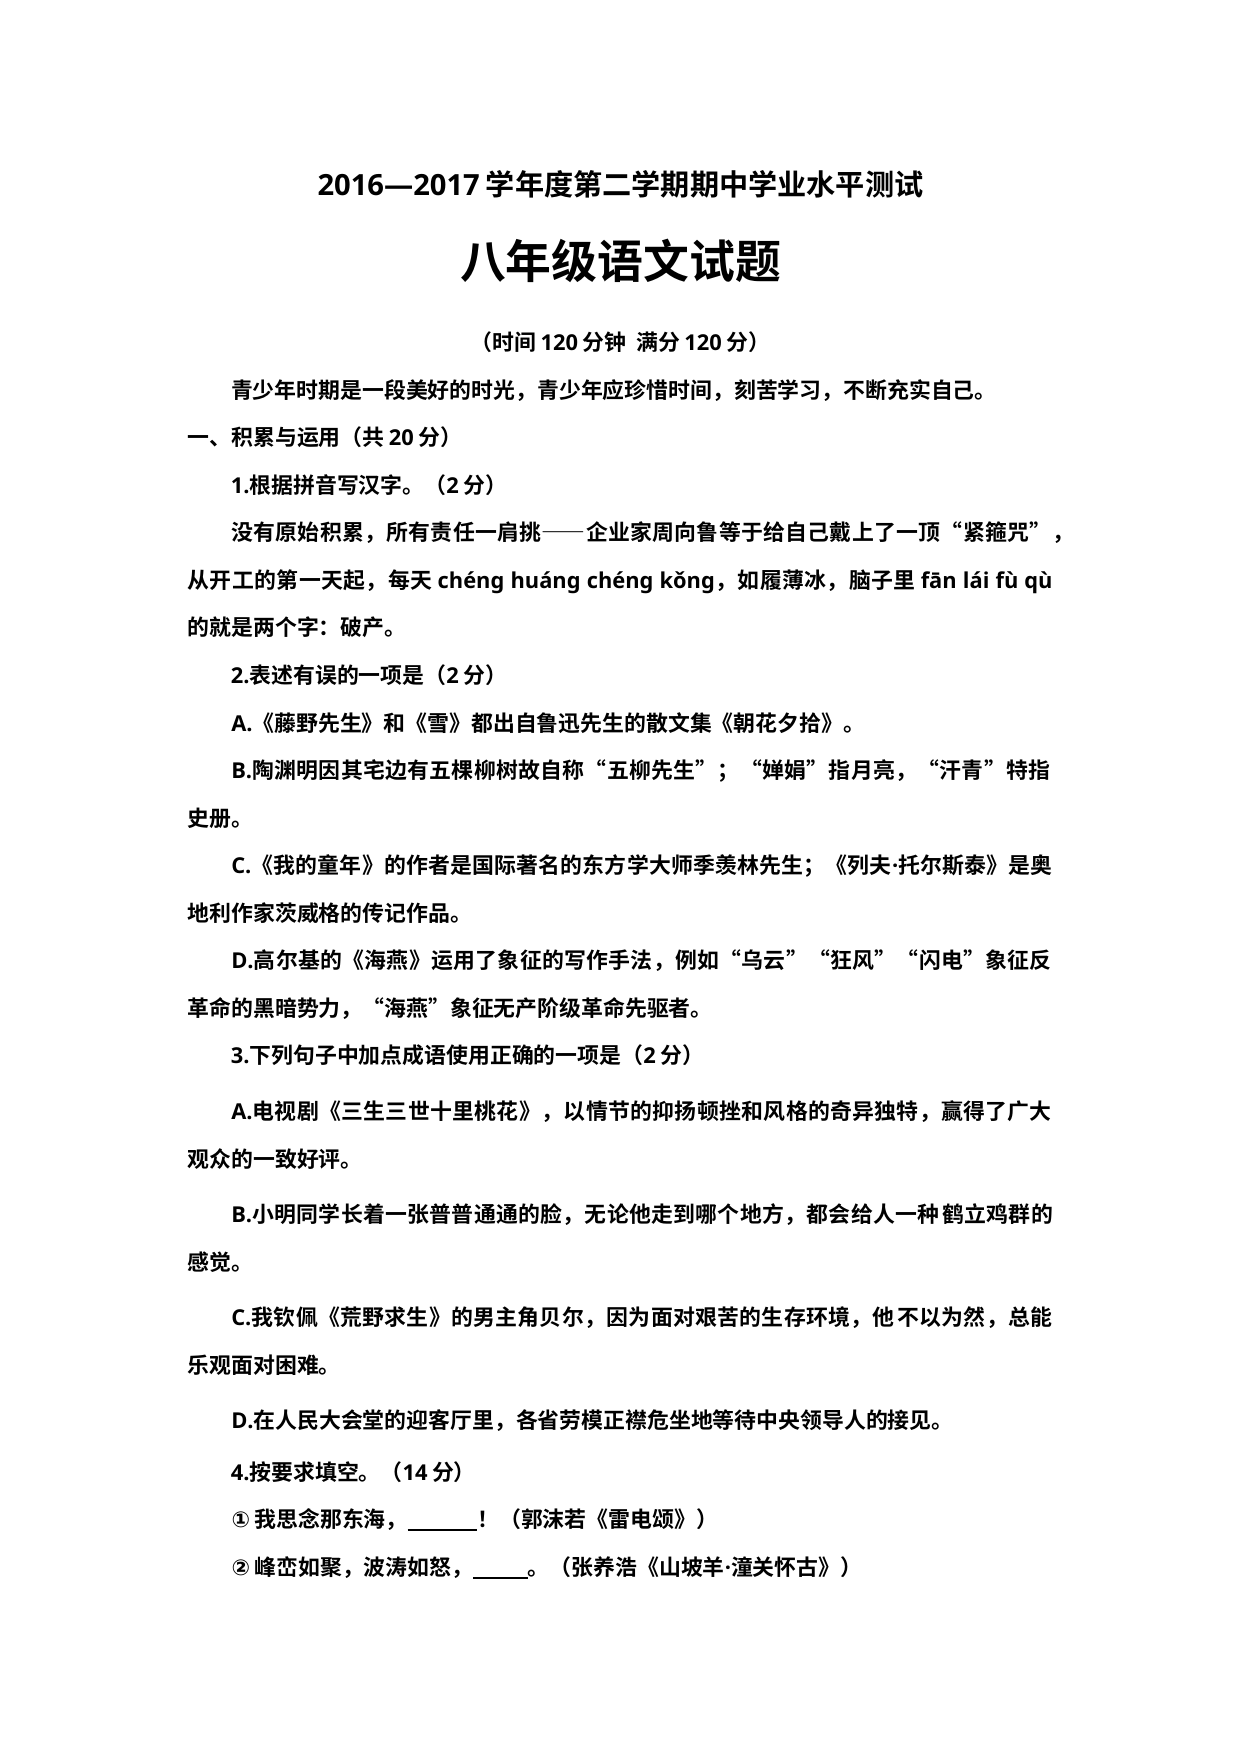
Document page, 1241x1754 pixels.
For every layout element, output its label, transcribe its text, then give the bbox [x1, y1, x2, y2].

text 2016—2017学年度第二学期期中学业水平测试 [187, 162, 1053, 204]
text 4.按要求填空。（14分） [187, 1454, 1053, 1486]
text ②峰峦如聚，波涛如怒， 。（张养浩《山坡羊·潼关怀古》） [187, 1550, 1053, 1582]
text 青少年时期是一段美好的时光，青少年应珍惜时间，刻苦学习，不断充实自己。 [187, 373, 1053, 404]
text 一、积累与运用（共20分） [187, 420, 1053, 452]
text D.在人民大会堂的迎客厅里，各省劳模正襟危坐地等待中央领导人的接见。 [187, 1395, 1053, 1435]
text B.小明同学长着一张普普通通的脸，无论他走到哪个地方，都会给人一种鹤立鸡群的感觉。 [187, 1189, 1053, 1276]
text C.《我的童年》的作者是国际著名的东方学大师季羡林先生；《列夫·托尔斯泰》是奥地利作家茨威格的传记作品。 [187, 848, 1053, 927]
text （时间120分钟 满分120分） [187, 325, 1053, 357]
text A.电视剧《三生三世十里桃花》，以情节的抑扬顿挫和风格的奇异独特，赢得了广大观众的一致好评。 [187, 1086, 1053, 1173]
text B.陶渊明因其宅边有五棵柳树故自称“五柳先生”；“婵娟”指月亮，“汗青”特指史册。 [187, 753, 1053, 832]
text D.高尔基的《海燕》运用了象征的写作手法，例如“乌云”“狂风”“闪电”象征反革命的黑暗势力，“海燕”象征无产阶级革命先驱者。 [187, 943, 1053, 1023]
text 2.表述有误的一项是（2分） [187, 658, 1053, 690]
text 八年级语文试题 [187, 226, 1053, 292]
text 没有原始积累，所有责任一肩挑——企业家周向鲁等于给自己戴上了一顶“紧箍咒”，从开工的第一天起，每天chéng huáng chéng kǒng，如履薄冰，脑子里fān lái fù qù的就是两个字：破产。 [187, 515, 1053, 642]
text ①我思念那东海， ！（郭沫若《雷电颂》） [187, 1502, 1053, 1534]
text C.我钦佩《荒野求生》的男主角贝尔，因为面对艰苦的生存环境，他不以为然，总能乐观面对困难。 [187, 1292, 1053, 1379]
text 1.根据拼音写汉字。（2分） [187, 468, 1053, 499]
text 3.下列句子中加点成语使用正确的一项是（2分） [187, 1038, 1053, 1070]
text A.《藤野先生》和《雪》都出自鲁迅先生的散文集《朝花夕拾》。 [187, 706, 1053, 737]
